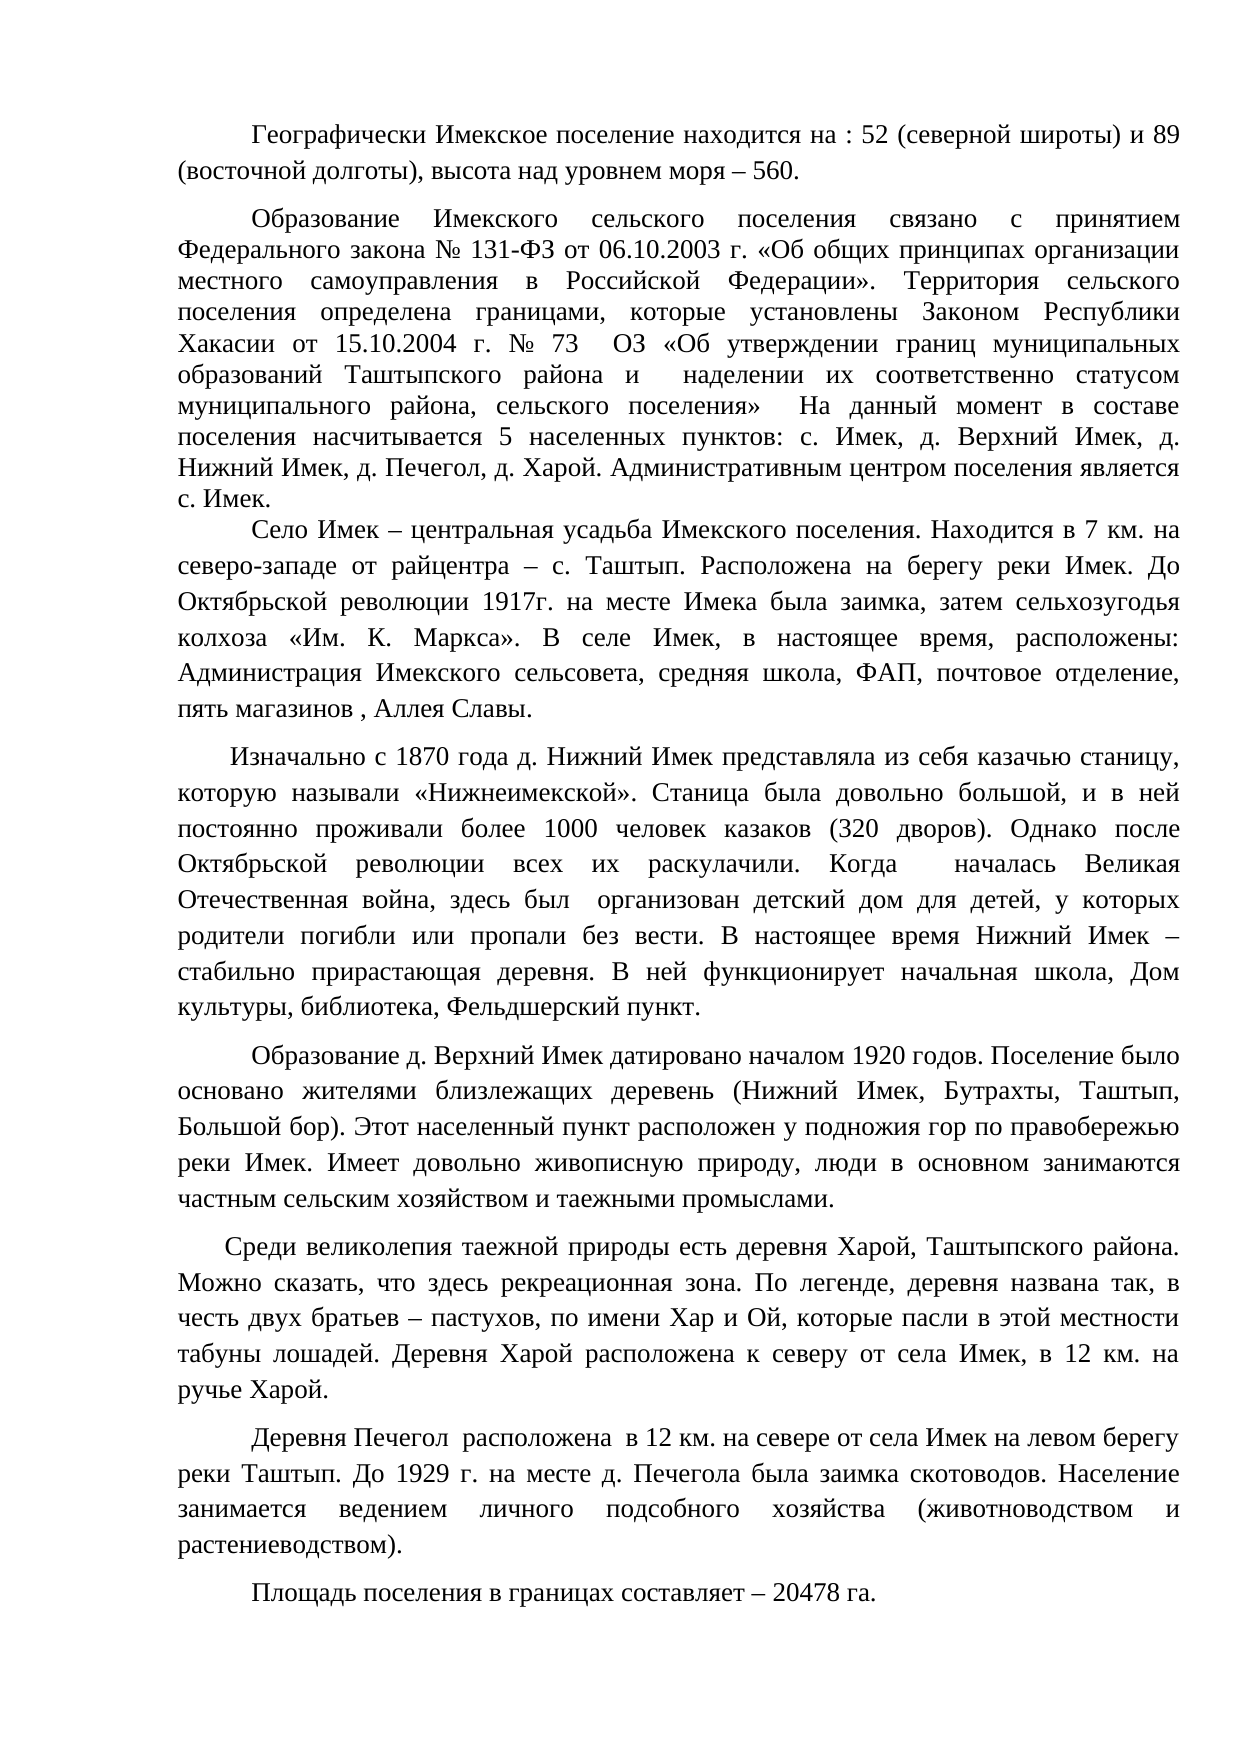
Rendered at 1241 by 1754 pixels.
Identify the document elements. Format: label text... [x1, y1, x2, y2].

text Среди великолепия таежной природы есть деревня Харой, Таштыпского района. Можно сказать, что здесь рекреационная зона. По легенде, деревня названа так, в честь двух братьев – пастухов, по имени Хар и Ой, которые пасли в этой местности табуны лошадей. Деревня Харой расположена к северу от села Имек, в 12 км. на ручье Харой. [177, 1230, 1181, 1404]
text Образование д. Верхний Имек датировано началом 1920 годов. Поселение было основано жителями близлежащих деревень (Нижний Имек, Бутрахты, Таштып, Большой бор). Этот населенный пункт расположен у подножия гор по правобережью реки Имек. Имеет довольно живописную природу, люди в основном занимаются частным сельским хозяйством и таежными промыслами. [177, 1039, 1181, 1213]
text Изначально с 1870 года д. Нижний Имек представляла из себя казачью станицу, которую называли «Нижнеимекской». Станица была довольно большой, и в ней постоянно проживали более 1000 человек казаков (320 дворов). Однако после Октябрьской революции всех их раскулачили. Когда началась Великая Отечественная война, здесь был организован детский дом для детей, у которых родители погибли или пропали без вести. В настоящее время Нижний Имек – стабильно прирастающая деревня. В ней функционирует начальная школа, Дом культуры, библиотека, Фельдшерский пункт. [177, 740, 1181, 1022]
text Географически Имекское поселение находится на : 52 (северной широты) и 89 (восточной долготы), высота над уровнем моря – 560. [177, 118, 1181, 185]
text Село Имек – центральная усадьба Имекского поселения. Находится в 7 км. на северо-западе от райцентра – с. Таштып. Расположена на берегу реки Имек. До Октябрьской революции 1917г. на месте Имека была заимка, затем сельхозугодья колхоза «Им. К. Маркса». В селе Имек, в настоящее время, расположены: Администрация Имекского сельсовета, средняя школа, ФАП, почтовое отделение, пять магазинов , Аллея Славы. [177, 513, 1181, 723]
title Площадь поселения в границах составляет – 20478 га. [177, 1576, 1181, 1608]
text Образование Имекского сельского поселения связано с принятием Федерального закона № 131-ФЗ от 06.10.2003 г. «Об общих принципах организации местного самоуправления в Российской Федерации». Территория сельского поселения определена границами, которые установлены Законом Республики Хакасии от 15.10.2004 г. № 73 ОЗ «Об утверждении границ муниципальных образований Таштыпского района и наделении их соответственно статусом муниципального района, сельского поселения» На данный момент в составе поселения насчитывается 5 населенных пунктов: с. Имек, д. Верхний Имек, д. Нижний Имек, д. Печегол, д. Харой. Административным центром поселения является с. Имек. [177, 202, 1181, 513]
text Деревня Печегол расположена в 12 км. на севере от села Имек на левом берегу реки Таштып. До 1929 г. на месте д. Печегола была заимка скотоводов. Население занимается ведением личного подсобного хозяйства (животноводством и растениеводством). [177, 1421, 1181, 1559]
